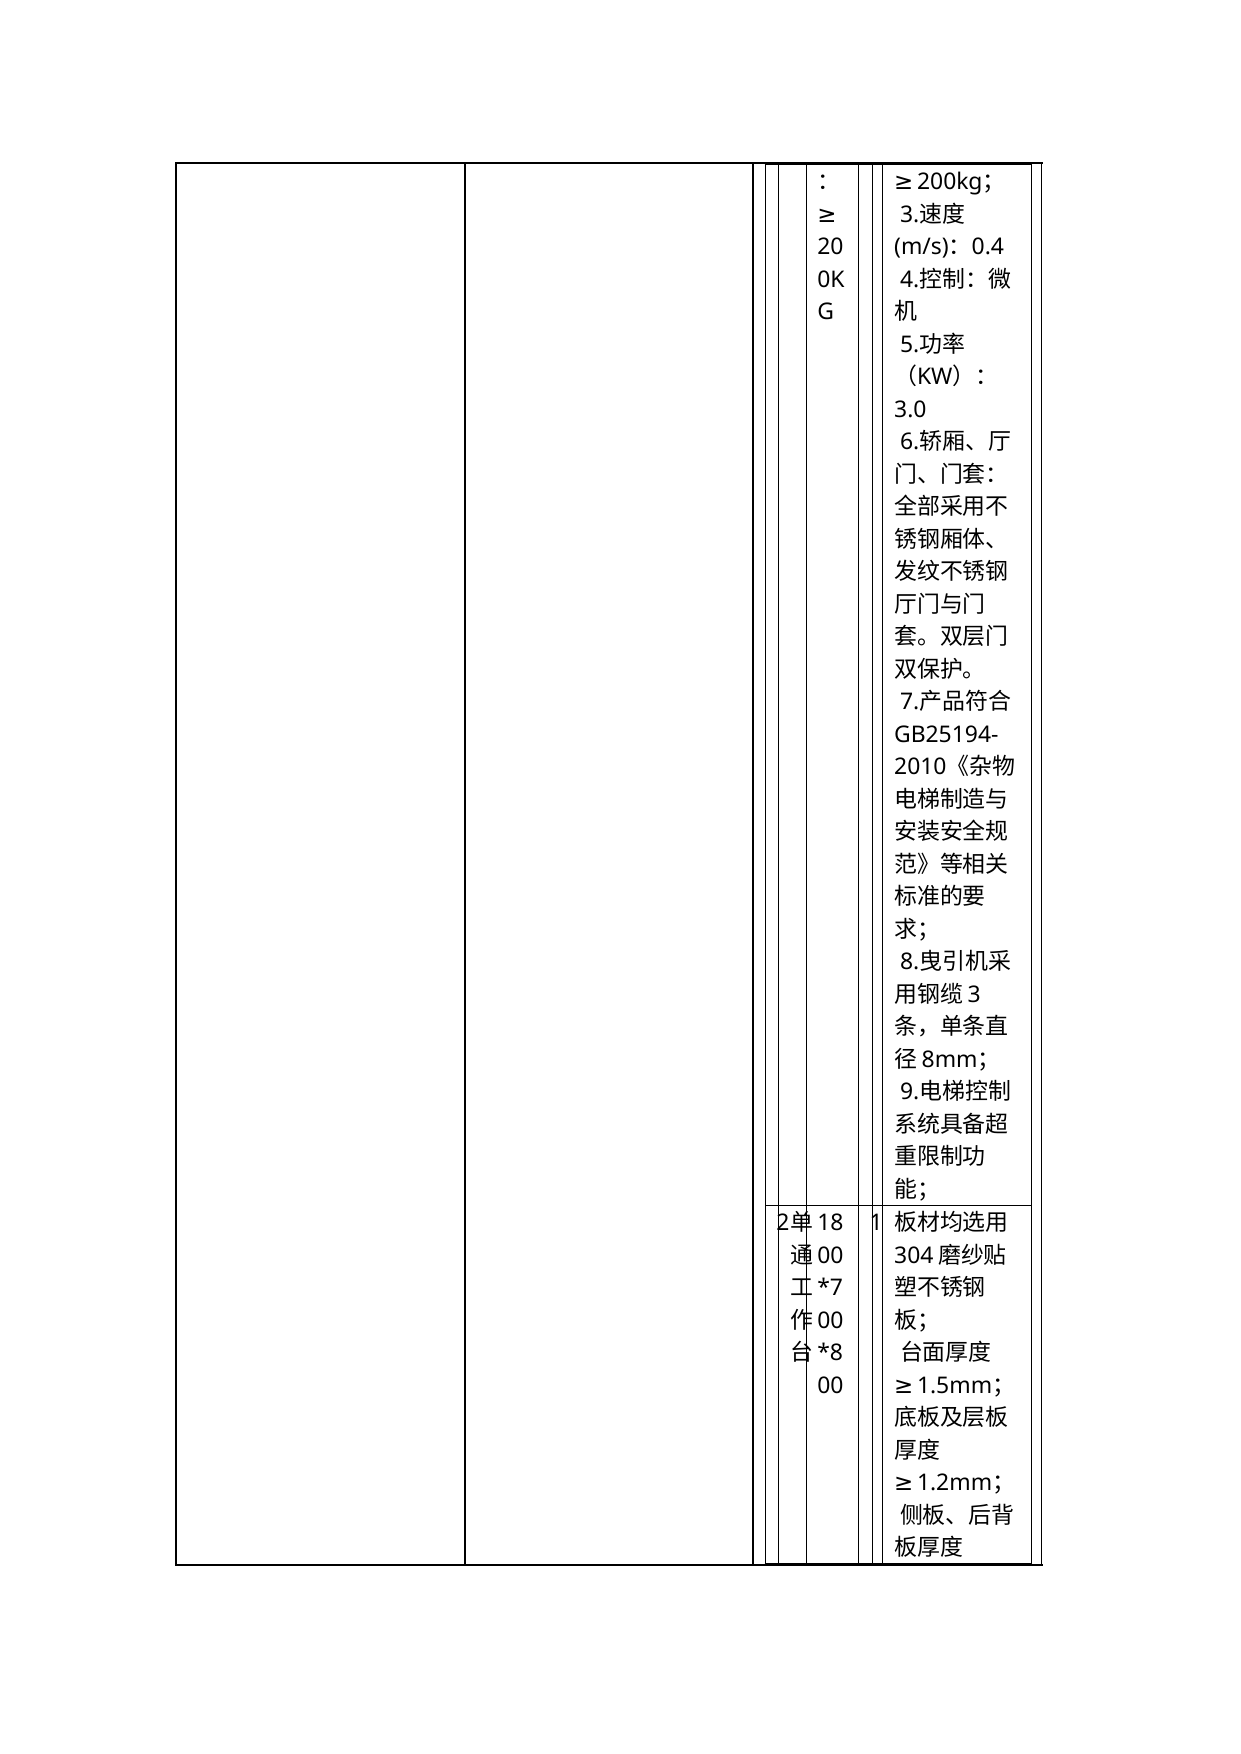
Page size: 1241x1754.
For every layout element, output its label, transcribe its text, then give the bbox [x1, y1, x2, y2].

table_cell [779, 1206, 806, 1563]
table_cell [859, 1206, 872, 1563]
table_cell [873, 165, 882, 1205]
table_cell 1 [177, 164, 464, 1564]
table_cell [859, 165, 872, 1205]
table_cell [873, 1206, 882, 1563]
table_cell [779, 165, 806, 1205]
table_cell [766, 1206, 778, 1563]
table_cell [766, 165, 778, 1205]
table_cell [1032, 164, 1041, 1564]
table_cell [883, 1206, 1031, 1563]
table_cell [754, 164, 765, 1564]
table_cell [883, 165, 1031, 1205]
table_cell [807, 165, 858, 1205]
table_cell [807, 1206, 858, 1563]
table_cell ▲ [466, 164, 752, 1564]
